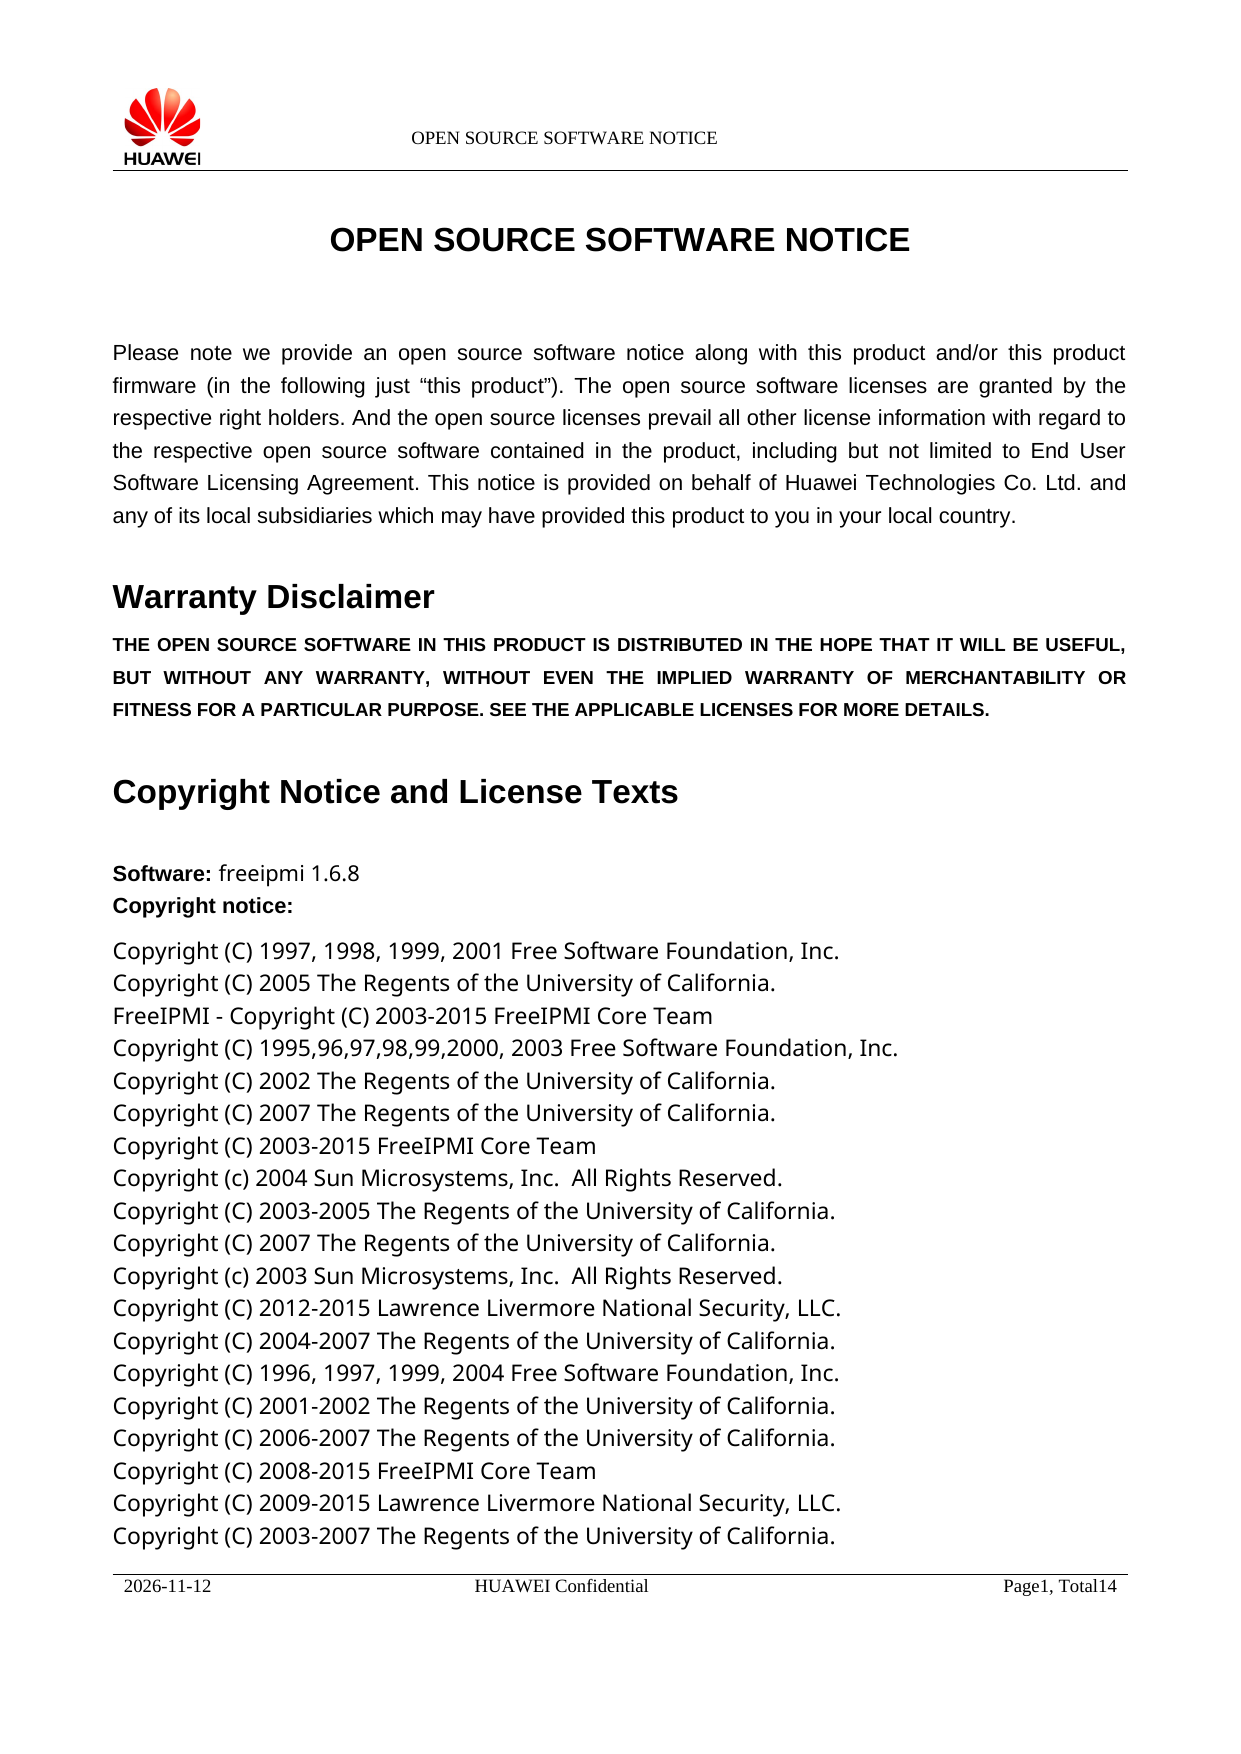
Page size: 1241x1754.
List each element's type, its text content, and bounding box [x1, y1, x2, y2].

text OPEN SOURCE SOFTWARE NOTICE [112, 206, 1128, 271]
text Copyright Notice and License Texts [112, 759, 1128, 824]
text Please note we provide an open source software notice along with this product and/or this product firmware (in the following just “this product”). The open source software licenses are granted by the respective right holders. And the open source licenses prevail all other license information with regard to the respective open source software contained in the product, including but not limited to End User Software Licensing Agreement. This notice is provided on behalf of Huawei Technologies Co. Ltd. and any of its local subsidiaries which may have provided this product to you in your local country. [112, 336, 1128, 531]
text Copyright notice: [112, 889, 1128, 921]
text Warranty Disclaimer [112, 564, 1128, 629]
title Software: freeipmi 1.6.8 [112, 856, 1128, 889]
picture [124, 88, 201, 165]
text The open source software in this product is distributed in the hope that it will be useful, but WITHOUT ANY WARRANTY, without even the implied warranty of MERCHANTABILITY or FITNESS FOR A PARTICULAR PURPOSE. See the applicable licenses for more details. [112, 629, 1128, 726]
